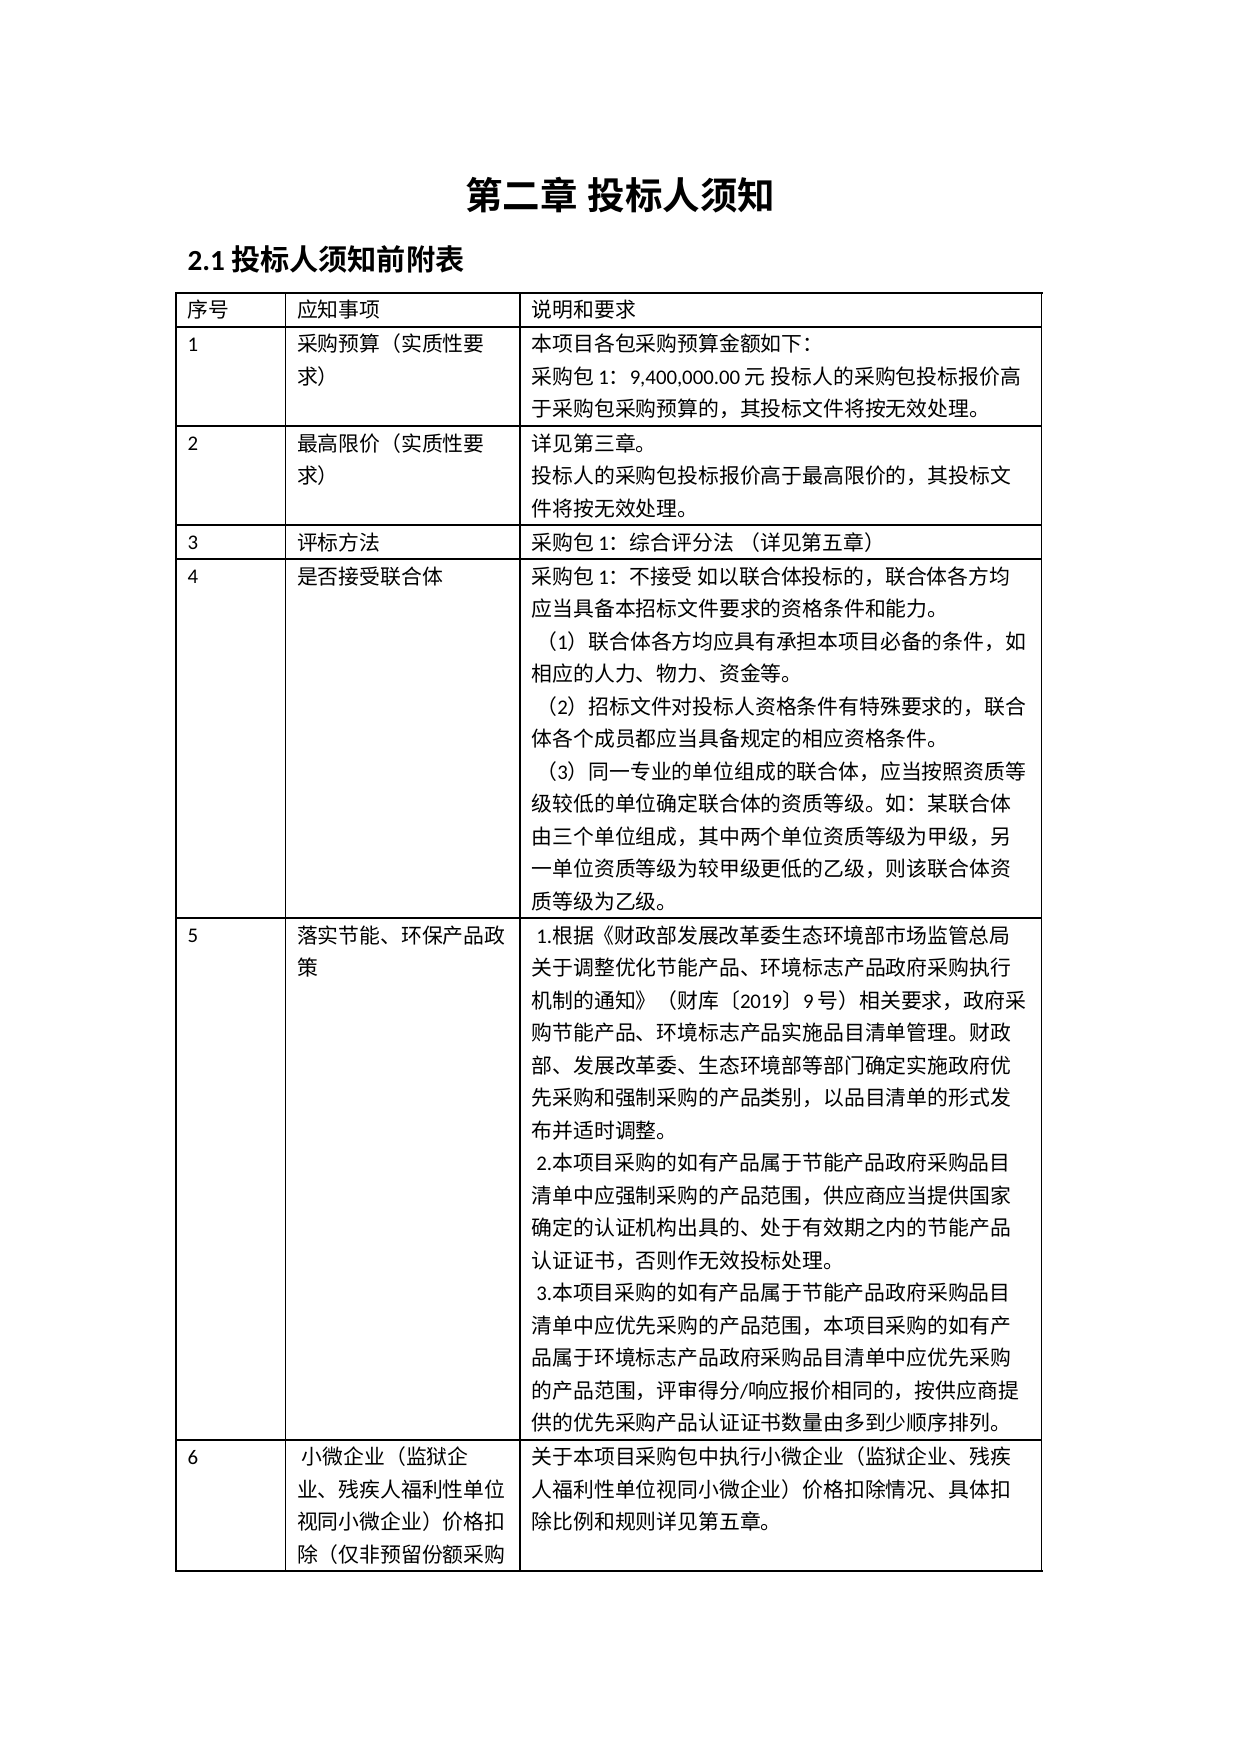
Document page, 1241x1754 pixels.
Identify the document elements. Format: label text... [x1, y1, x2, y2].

table_cell 2 [177, 427, 285, 524]
table_cell 最高限价（实质性要求） [286, 427, 519, 524]
table_header 应知事项 [286, 294, 519, 326]
table_cell 采购包1：不接受 如以联合体投标的，联合体各方均应当具备本招标文件要求的资格条件和能力。 （1）联合体各方均应具有承担本项目必备的条件，如相应的人力、物力、资金等。 （2）招标文件对投标人资格条件有特殊要求的，联合体各个成员都应当具备规定的相应资格条件。 （3）同一专业的单位组成的联合体，应当按照资质等级较低的单位确定联合体的资质等级。如：某联合体由三个单位组成，其中两个单位资质等级为甲级，另一单位资质等级为较甲级更低的乙级，则该联合体资质等级为乙级。 [521, 560, 1041, 917]
table_cell 采购包1：综合评分法 （详见第五章） [521, 526, 1041, 558]
table_cell 6 [177, 1441, 285, 1570]
table_cell 本项目各包采购预算金额如下： 采购包1：9,400,000.00元 投标人的采购包投标报价高于采购包采购预算的，其投标文件将按无效处理。 [521, 328, 1041, 425]
table_cell 落实节能、环保产品政策 [286, 919, 519, 1439]
table_cell 是否接受联合体 [286, 560, 519, 917]
table_cell 5 [177, 919, 285, 1439]
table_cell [521, 1441, 1041, 1570]
table_cell 3 [177, 526, 285, 558]
text 第二章 投标人须知 [187, 162, 1053, 227]
table_cell 评标方法 [286, 526, 519, 558]
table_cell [286, 1441, 519, 1570]
table_cell 4 [177, 560, 285, 917]
text 2.1投标人须知前附表 [187, 227, 1053, 292]
table_header 序号 [177, 294, 285, 326]
table_cell 1.根据《财政部发展改革委生态环境部市场监管总局关于调整优化节能产品、环境标志产品政府采购执行机制的通知》（财库〔2019〕9号）相关要求，政府采购节能产品、环境标志产品实施品目清单管理。财政部、发展改革委、生态环境部等部门确定实施政府优先采购和强制采购的产品类别，以品目清单的形式发布并适时调整。 2.本项目采购的如有产品属于节能产品政府采购品目清单中应强制采购的产品范围，供应商应当提供国家确定的认证机构出具的、处于有效期之内的节能产品认证证书，否则作无效投标处理。 3.本项目采购的如有产品属于节能产品政府采购品目清单中应优先采购的产品范围，本项目采购的如有产品属于环境标志产品政府采购品目清单中应优先采购的产品范围，评审得分/响应报价相同的，按供应商提供的优先采购产品认证证书数量由多到少顺序排列。 [521, 919, 1041, 1439]
table_cell 1 [177, 328, 285, 425]
table_cell 详见第三章。 投标人的采购包投标报价高于最高限价的，其投标文件将按无效处理。 [521, 427, 1041, 524]
table_cell 采购预算（实质性要求） [286, 328, 519, 425]
table_header 说明和要求 [521, 294, 1041, 326]
